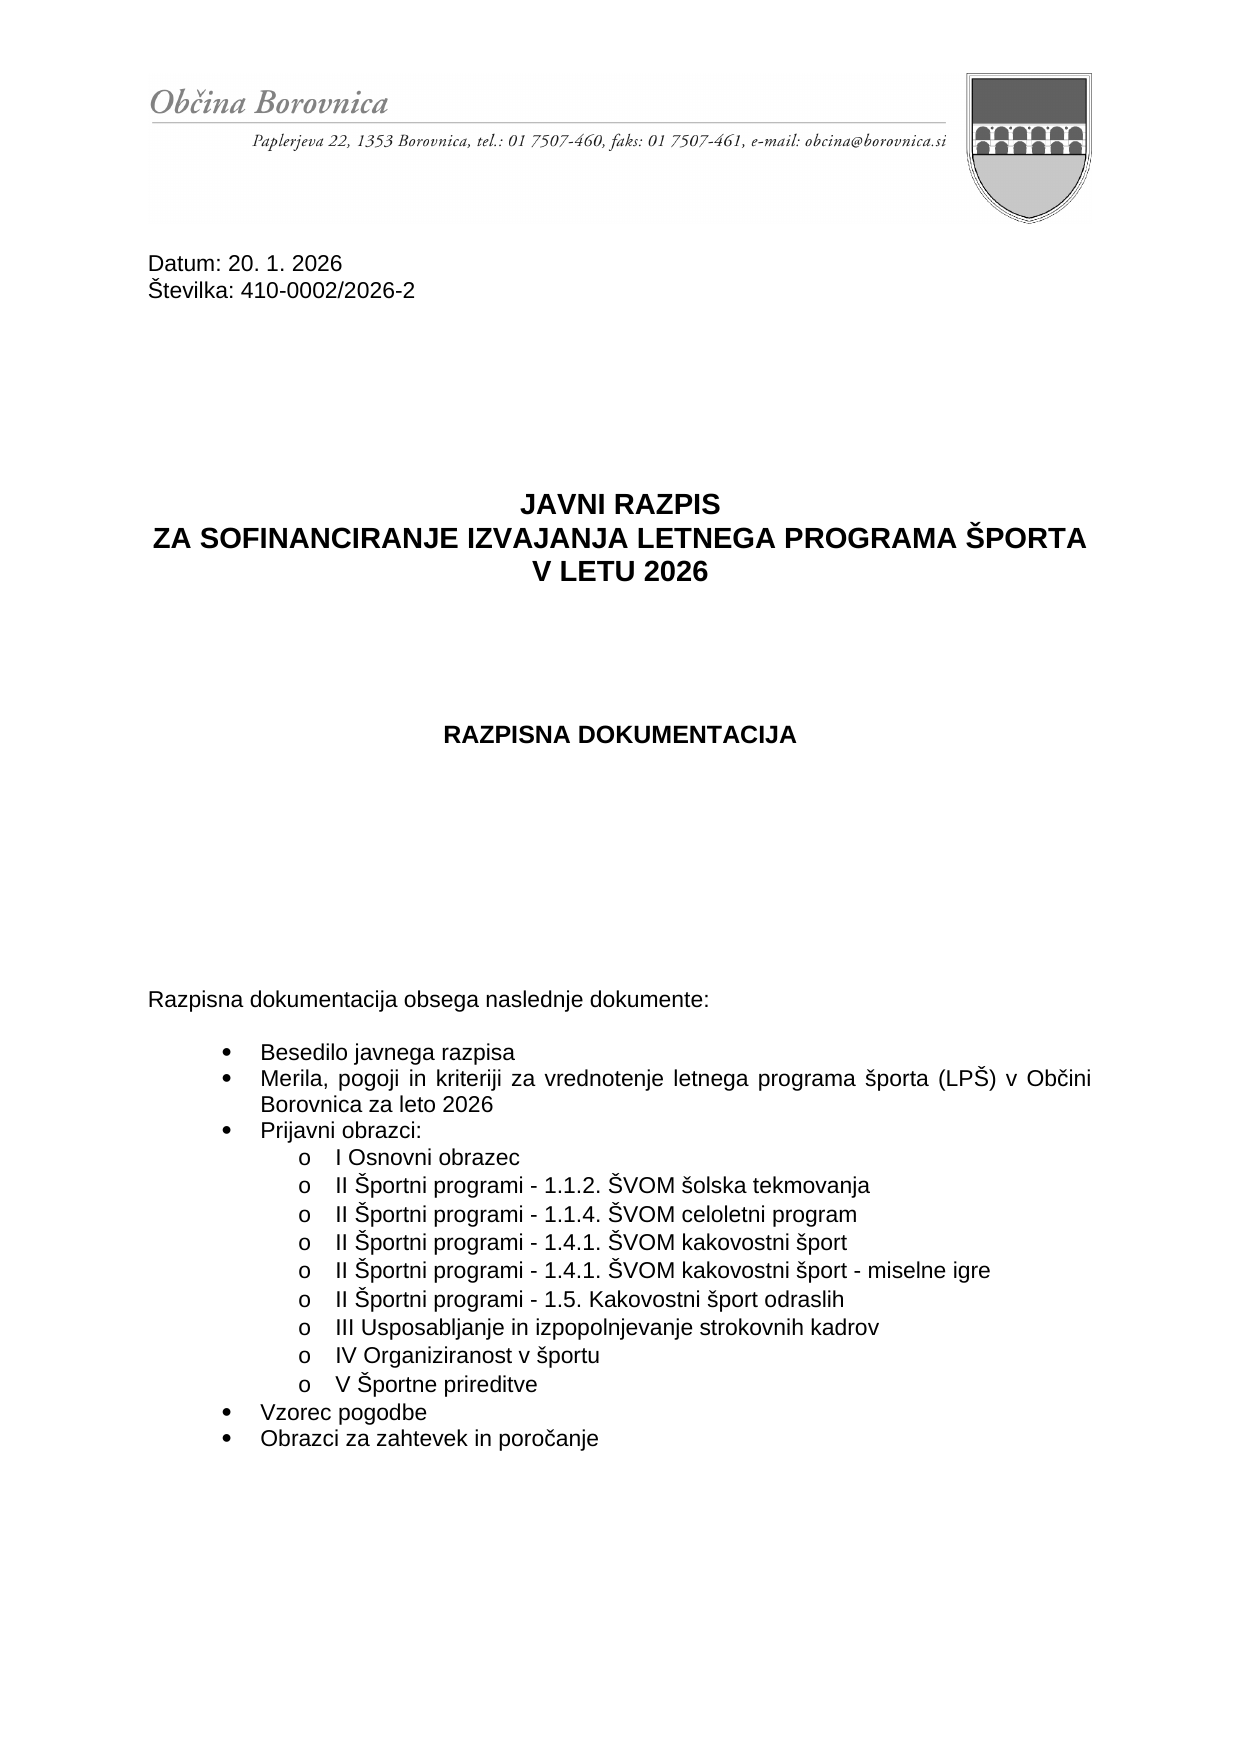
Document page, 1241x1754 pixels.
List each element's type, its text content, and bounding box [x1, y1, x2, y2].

list II Športni programi - 1.4.1. ŠVOM kakovostni šport [298, 1229, 1093, 1257]
list II Športni programi - 1.1.2. ŠVOM šolska tekmovanja [298, 1172, 1093, 1201]
list IV Organiziranost v športu [298, 1342, 1093, 1371]
list I Osnovni obrazec [298, 1144, 1093, 1172]
list V Športne prireditve [298, 1371, 1093, 1399]
text JAVNI RAZPIS [148, 487, 1093, 521]
picture [147, 73, 1092, 224]
text ZA SOFINANCIRANJE IZVAJANJA LETNEGA PROGRAMA ŠPORTA V LETU 2026 [148, 521, 1093, 588]
list II Športni programi - 1.1.4. ŠVOM celoletni program [298, 1201, 1093, 1229]
list Prijavni obrazci: [223, 1117, 1093, 1144]
list II Športni programi - 1.5. Kakovostni šport odraslih [298, 1286, 1093, 1314]
list Merila, pogoji in kriteriji za vrednotenje letnega programa športa (LPŠ) v Občini Borovnica za leto 2026 [223, 1065, 1093, 1117]
text Razpisna dokumentacija obsega naslednje dokumente: [148, 986, 1093, 1012]
list Besedilo javnega razpisa [223, 1038, 1093, 1065]
text Datum: 20. 1. 2026 [148, 250, 1093, 277]
list Vzorec pogodbe [223, 1399, 1093, 1425]
text RAZPISNA DOKUMENTACIJA [148, 720, 1093, 748]
list III Usposabljanje in izpopolnjevanje strokovnih kadrov [298, 1314, 1093, 1342]
list II Športni programi - 1.4.1. ŠVOM kakovostni šport - miselne igre [298, 1257, 1093, 1286]
text Številka: 410-0002/2026-2 [148, 277, 1093, 303]
list Obrazci za zahtevek in poročanje [223, 1425, 1093, 1452]
